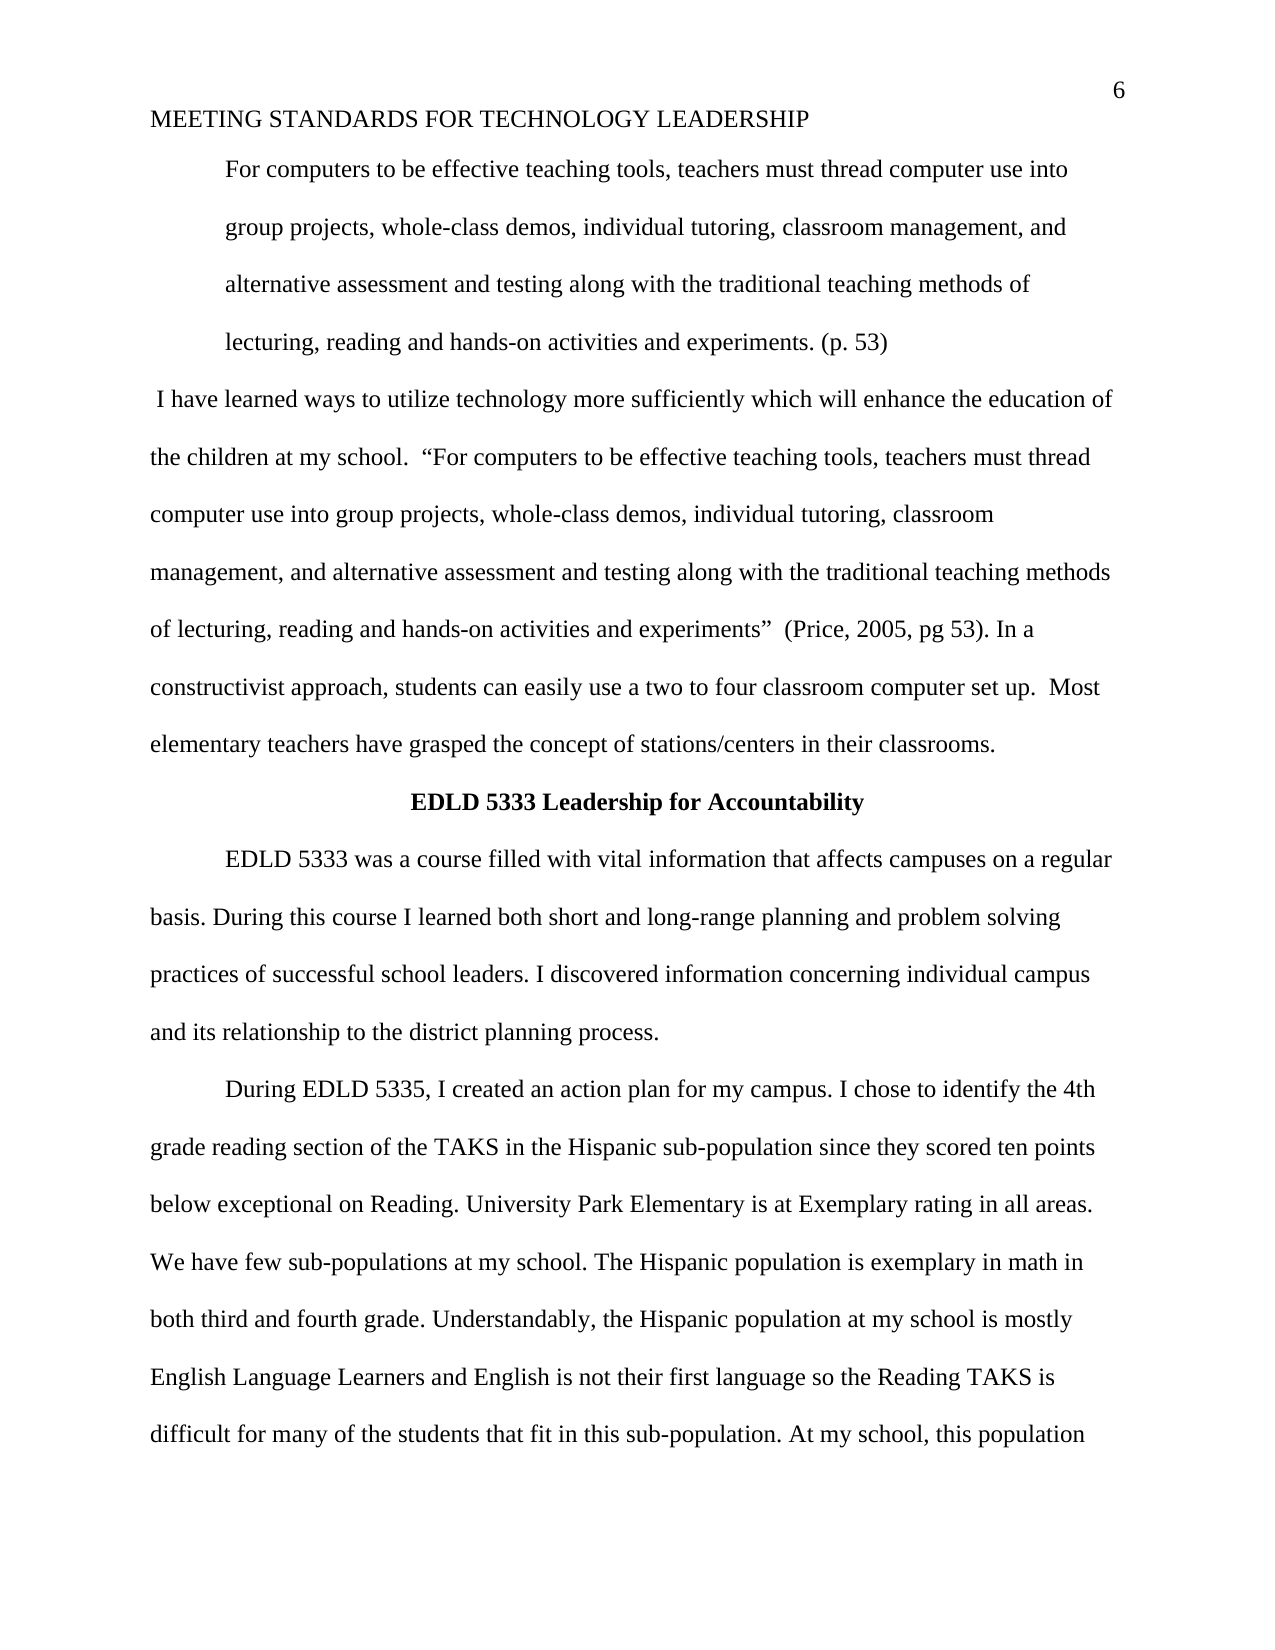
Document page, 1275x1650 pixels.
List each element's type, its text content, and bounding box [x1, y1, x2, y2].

text For computers to be effective teaching tools, teachers must thread computer use into group projects, whole-class demos, individual tutoring, classroom management, and alternative assessment and testing along with the traditional teaching methods of lecturing, reading and hands-on activities and experiments. (p. 53) [225, 154, 1125, 356]
text I have learned ways to utilize technology more sufficiently which will enhance the education of the children at my school. “For computers to be effective teaching tools, teachers must thread computer use into group projects, whole-class demos, individual tutoring, classroom management, and alternative assessment and testing along with the traditional teaching methods of lecturing, reading and hands-on activities and experiments” (Price, 2005, pg 53). In a constructivist approach, students can easily use a two to four classroom computer set up. Most elementary teachers have grasped the concept of stations/centers in their classrooms. [150, 384, 1125, 758]
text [150, 1074, 1125, 1448]
text EDLD 5333 Leadership for Accountability [150, 787, 1125, 816]
text EDLD 5333 was a course filled with vital information that affects campuses on a regular basis. During this course I learned both short and long-range planning and problem solving practices of successful school leaders. I discovered information concerning individual campus and its relationship to the district planning process. [150, 844, 1125, 1046]
